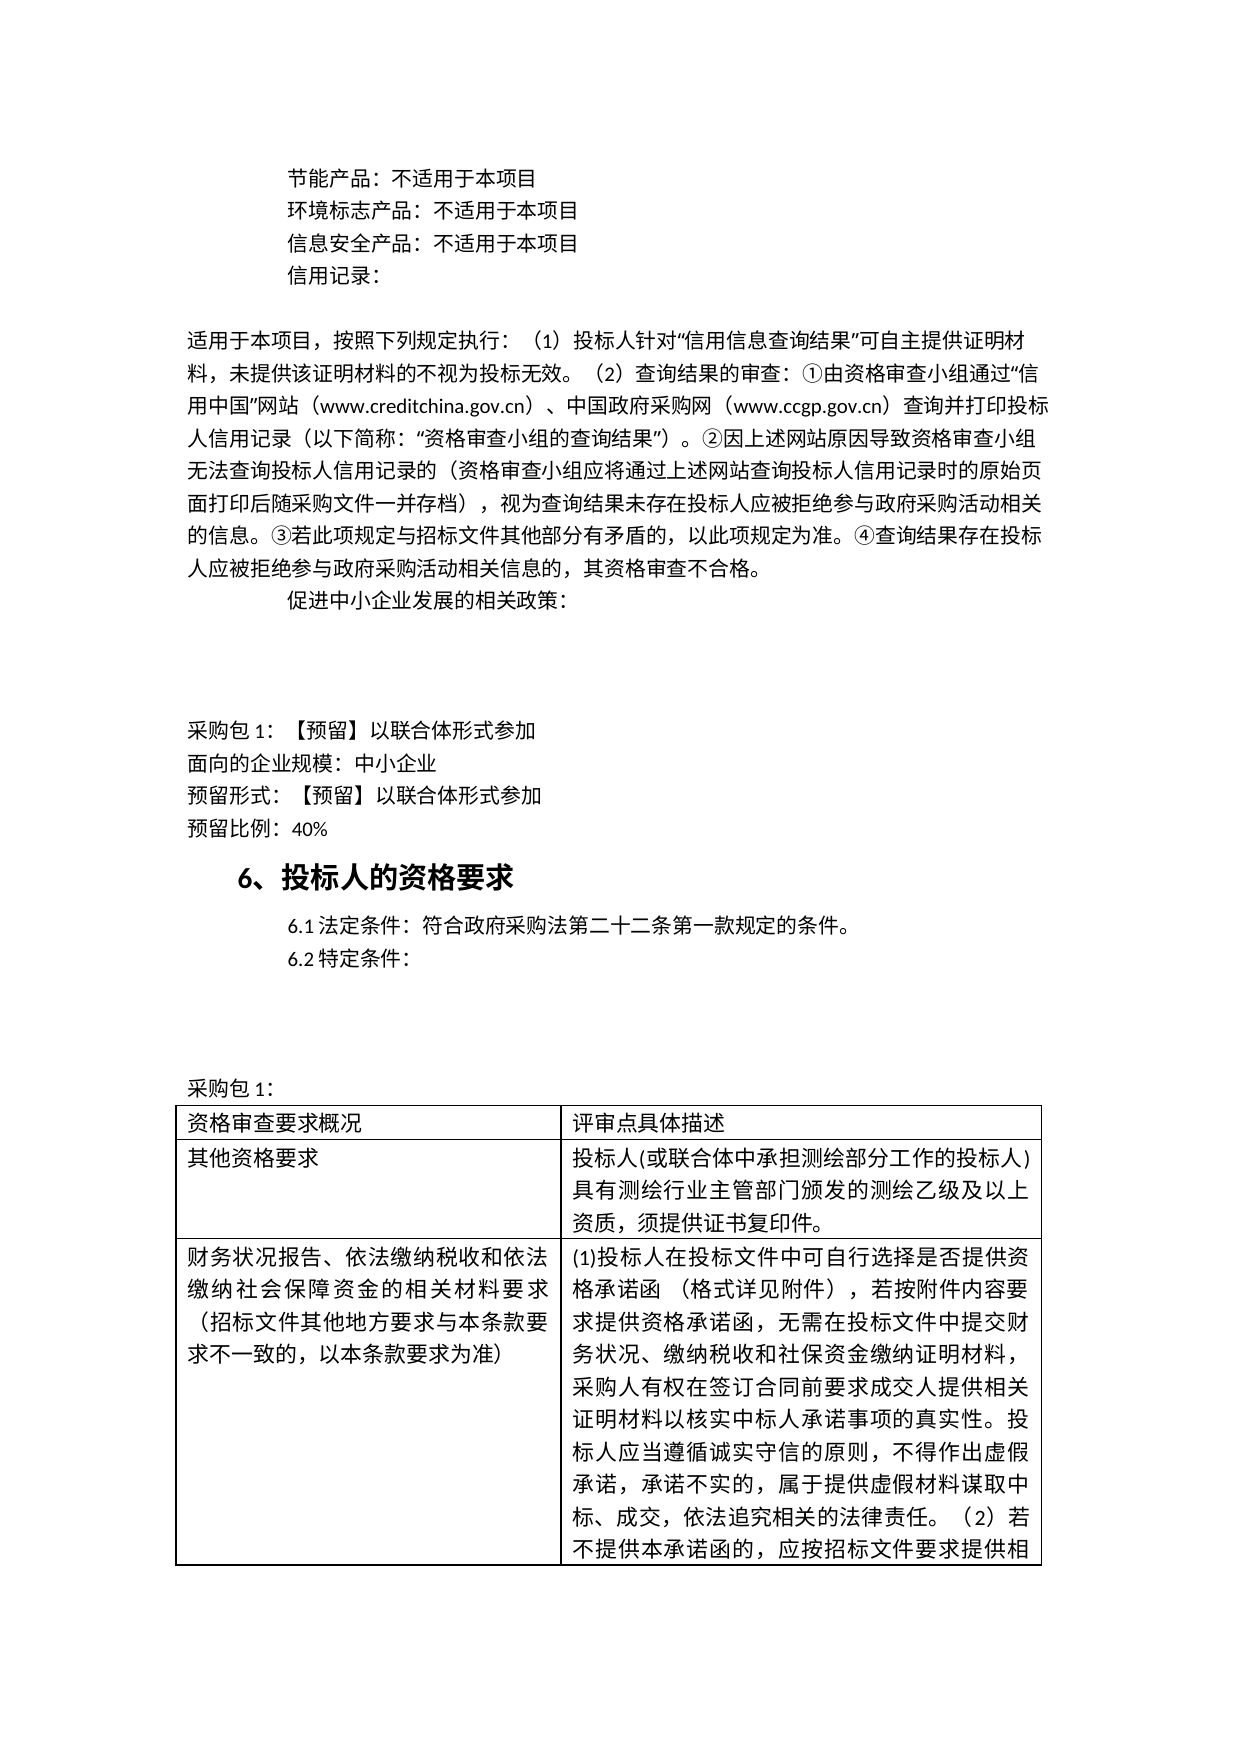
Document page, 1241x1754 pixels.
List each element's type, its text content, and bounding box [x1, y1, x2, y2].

table_cell 其他资格要求 [177, 1140, 560, 1238]
text 预留形式：【预留】以联合体形式参加 [187, 779, 1053, 812]
text 节能产品：不适用于本项目 [187, 162, 1053, 194]
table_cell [177, 1239, 560, 1564]
text 信用记录： [187, 259, 1053, 292]
text 预留比例：40% [187, 812, 1053, 844]
text 环境标志产品：不适用于本项目 [187, 194, 1053, 227]
text 6、投标人的资格要求 [187, 844, 1053, 909]
text 面向的企业规模：中小企业 [187, 747, 1053, 779]
table_header 评审点具体描述 [562, 1106, 1041, 1138]
text 信息安全产品：不适用于本项目 [187, 227, 1053, 259]
text 适用于本项目，按照下列规定执行：（1）投标人针对“信用信息查询结果”可自主提供证明材料，未提供该证明材料的不视为投标无效。（2）查询结果的审查：①由资格审查小组通过“信用中国”网站（www.creditchina.gov.cn）、中国政府采购网（www.ccgp.gov.cn）查询并打印投标人信用记录（以下简称：“资格审查小组的查询结果”）。②因上述网站原因导致资格审查小组无法查询投标人信用记录的（资格审查小组应将通过上述网站查询投标人信用记录时的原始页面打印后随采购文件一并存档），视为查询结果未存在投标人应被拒绝参与政府采购活动相关的信息。③若此项规定与招标文件其他部分有矛盾的，以此项规定为准。④查询结果存在投标人应被拒绝参与政府采购活动相关信息的，其资格审查不合格。 [187, 324, 1053, 584]
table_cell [562, 1239, 1041, 1564]
text 采购包1： [187, 1072, 1053, 1104]
text 6.2特定条件： [187, 942, 1053, 974]
text 6.1法定条件：符合政府采购法第二十二条第一款规定的条件。 [187, 909, 1053, 942]
table_cell 投标人(或联合体中承担测绘部分工作的投标人)具有测绘行业主管部门颁发的测绘乙级及以上资质，须提供证书复印件。 [562, 1140, 1041, 1238]
table_header 资格审查要求概况 [177, 1106, 560, 1138]
text 促进中小企业发展的相关政策： [187, 584, 1053, 617]
text 采购包1：【预留】以联合体形式参加 [187, 714, 1053, 747]
